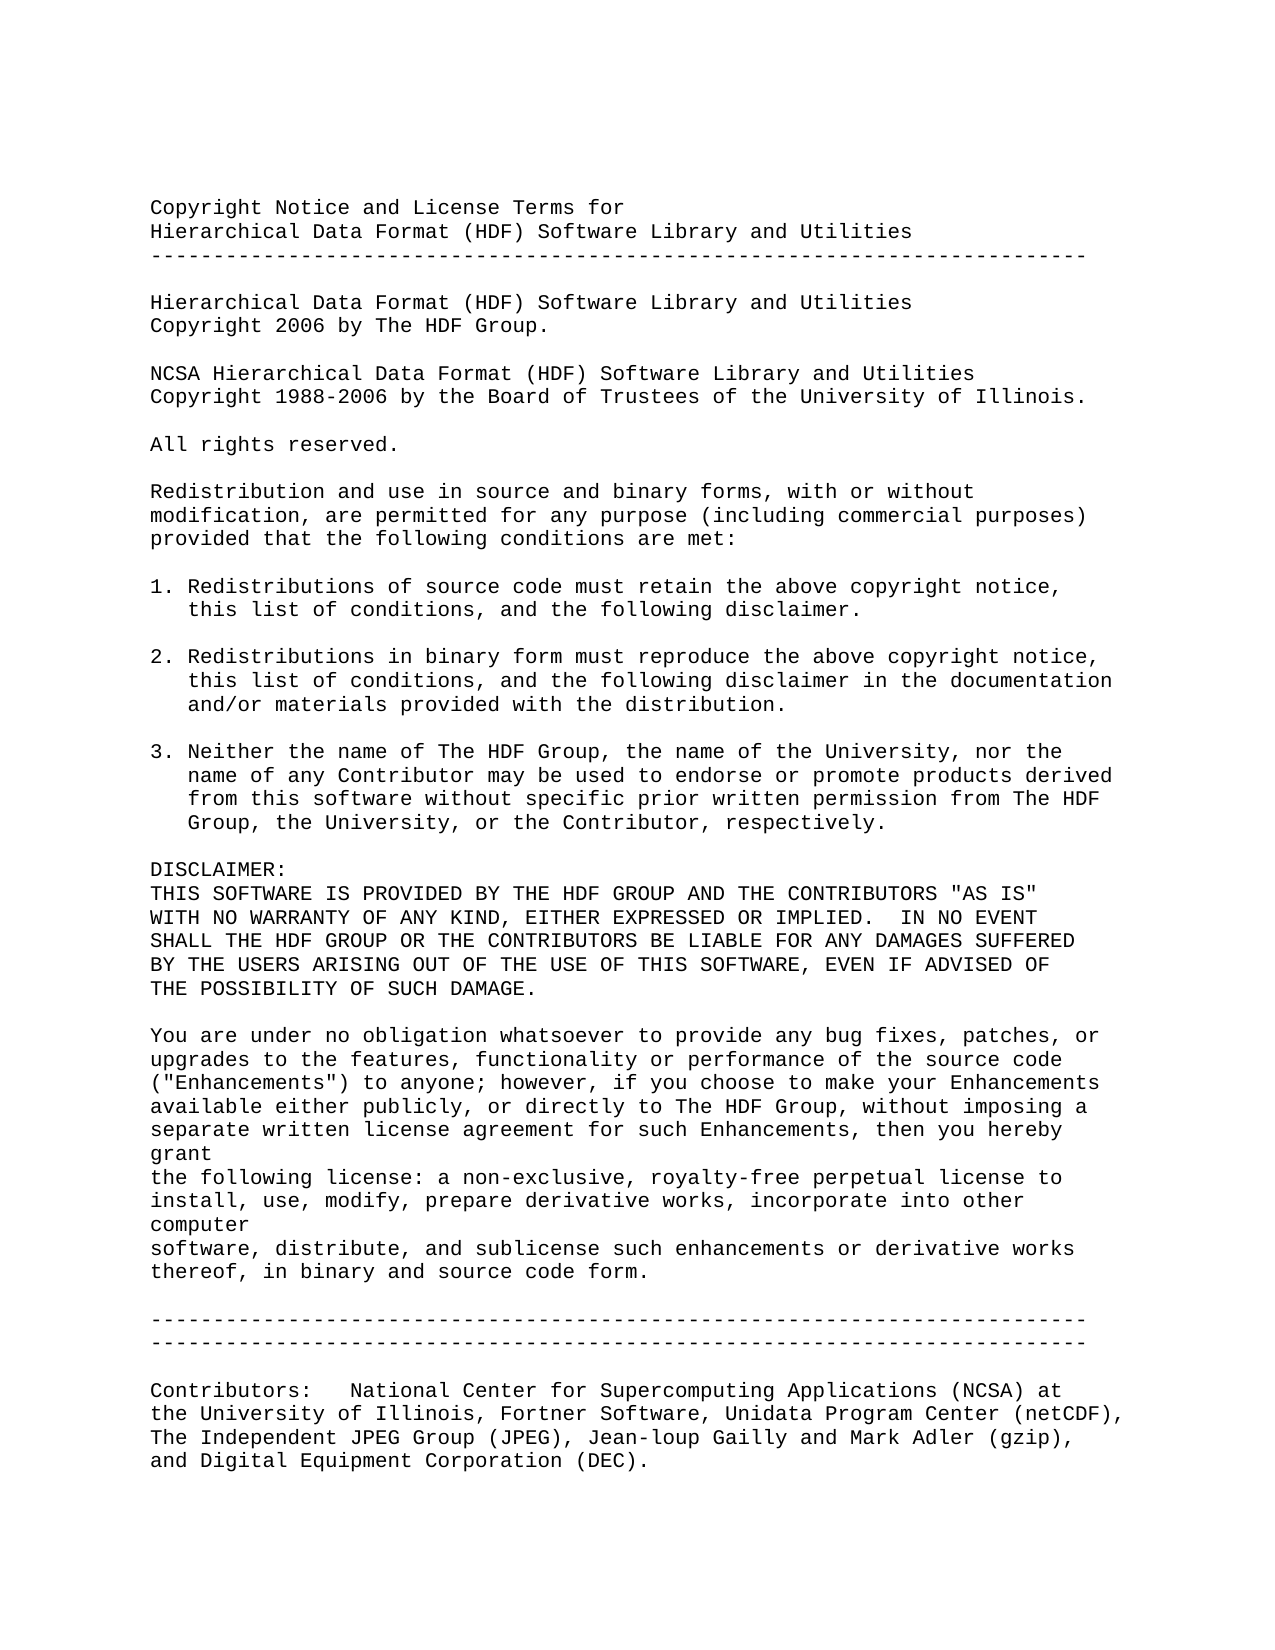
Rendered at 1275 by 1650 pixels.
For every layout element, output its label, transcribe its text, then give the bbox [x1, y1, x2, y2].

text --------------------------------------------------------------------------- [150, 1309, 1125, 1332]
text --------------------------------------------------------------------------- [150, 1332, 1125, 1356]
text Copyright 1988-2006 by the Board of Trustees of the University of Illinois. [150, 386, 1125, 410]
text thereof, in binary and source code form. [150, 1261, 1125, 1285]
text THE POSSIBILITY OF SUCH DAMAGE. [150, 978, 1125, 1001]
text --------------------------------------------------------------------------- [150, 244, 1125, 268]
text and/or materials provided with the distribution. [150, 694, 1125, 717]
text NCSA Hierarchical Data Format (HDF) Software Library and Utilities [150, 363, 1125, 386]
text Hierarchical Data Format (HDF) Software Library and Utilities [150, 292, 1125, 316]
text software, distribute, and sublicense such enhancements or derivative works [150, 1238, 1125, 1261]
text You are under no obligation whatsoever to provide any bug fixes, patches, or [150, 1025, 1125, 1048]
text The Independent JPEG Group (JPEG), Jean-loup Gailly and Mark Adler (gzip), [150, 1427, 1125, 1451]
text upgrades to the features, functionality or performance of the source code [150, 1048, 1125, 1072]
text separate written license agreement for such Enhancements, then you hereby grant [150, 1119, 1125, 1167]
text ("Enhancements") to anyone; however, if you choose to make your Enhancements [150, 1072, 1125, 1096]
text provided that the following conditions are met: [150, 528, 1125, 552]
text All rights reserved. [150, 434, 1125, 457]
text this list of conditions, and the following disclaimer in the documentation [150, 670, 1125, 694]
text Contributors: National Center for Supercomputing Applications (NCSA) at [150, 1379, 1125, 1403]
text 3. Neither the name of The HDF Group, the name of the University, nor the [150, 741, 1125, 765]
text WITH NO WARRANTY OF ANY KIND, EITHER EXPRESSED OR IMPLIED. IN NO EVENT [150, 907, 1125, 930]
text Redistribution and use in source and binary forms, with or without [150, 481, 1125, 505]
text this list of conditions, and the following disclaimer. [150, 599, 1125, 623]
text from this software without specific prior written permission from The HDF [150, 788, 1125, 812]
text BY THE USERS ARISING OUT OF THE USE OF THIS SOFTWARE, EVEN IF ADVISED OF [150, 954, 1125, 978]
text 1. Redistributions of source code must retain the above copyright notice, [150, 576, 1125, 599]
text 2. Redistributions in binary form must reproduce the above copyright notice, [150, 647, 1125, 670]
text Copyright Notice and License Terms for [150, 197, 1125, 221]
text and Digital Equipment Corporation (DEC). [150, 1451, 1125, 1474]
text DISCLAIMER: [150, 859, 1125, 883]
text install, use, modify, prepare derivative works, incorporate into other computer [150, 1190, 1125, 1238]
text modification, are permitted for any purpose (including commercial purposes) [150, 505, 1125, 528]
text available either publicly, or directly to The HDF Group, without imposing a [150, 1096, 1125, 1119]
text THIS SOFTWARE IS PROVIDED BY THE HDF GROUP AND THE CONTRIBUTORS "AS IS" [150, 883, 1125, 907]
text SHALL THE HDF GROUP OR THE CONTRIBUTORS BE LIABLE FOR ANY DAMAGES SUFFERED [150, 930, 1125, 954]
text name of any Contributor may be used to endorse or promote products derived [150, 765, 1125, 788]
text the following license: a non-exclusive, royalty-free perpetual license to [150, 1167, 1125, 1190]
text the University of Illinois, Fortner Software, Unidata Program Center (netCDF), [150, 1403, 1125, 1427]
text Copyright 2006 by The HDF Group. [150, 316, 1125, 339]
text Group, the University, or the Contributor, respectively. [150, 812, 1125, 836]
text Hierarchical Data Format (HDF) Software Library and Utilities [150, 221, 1125, 244]
